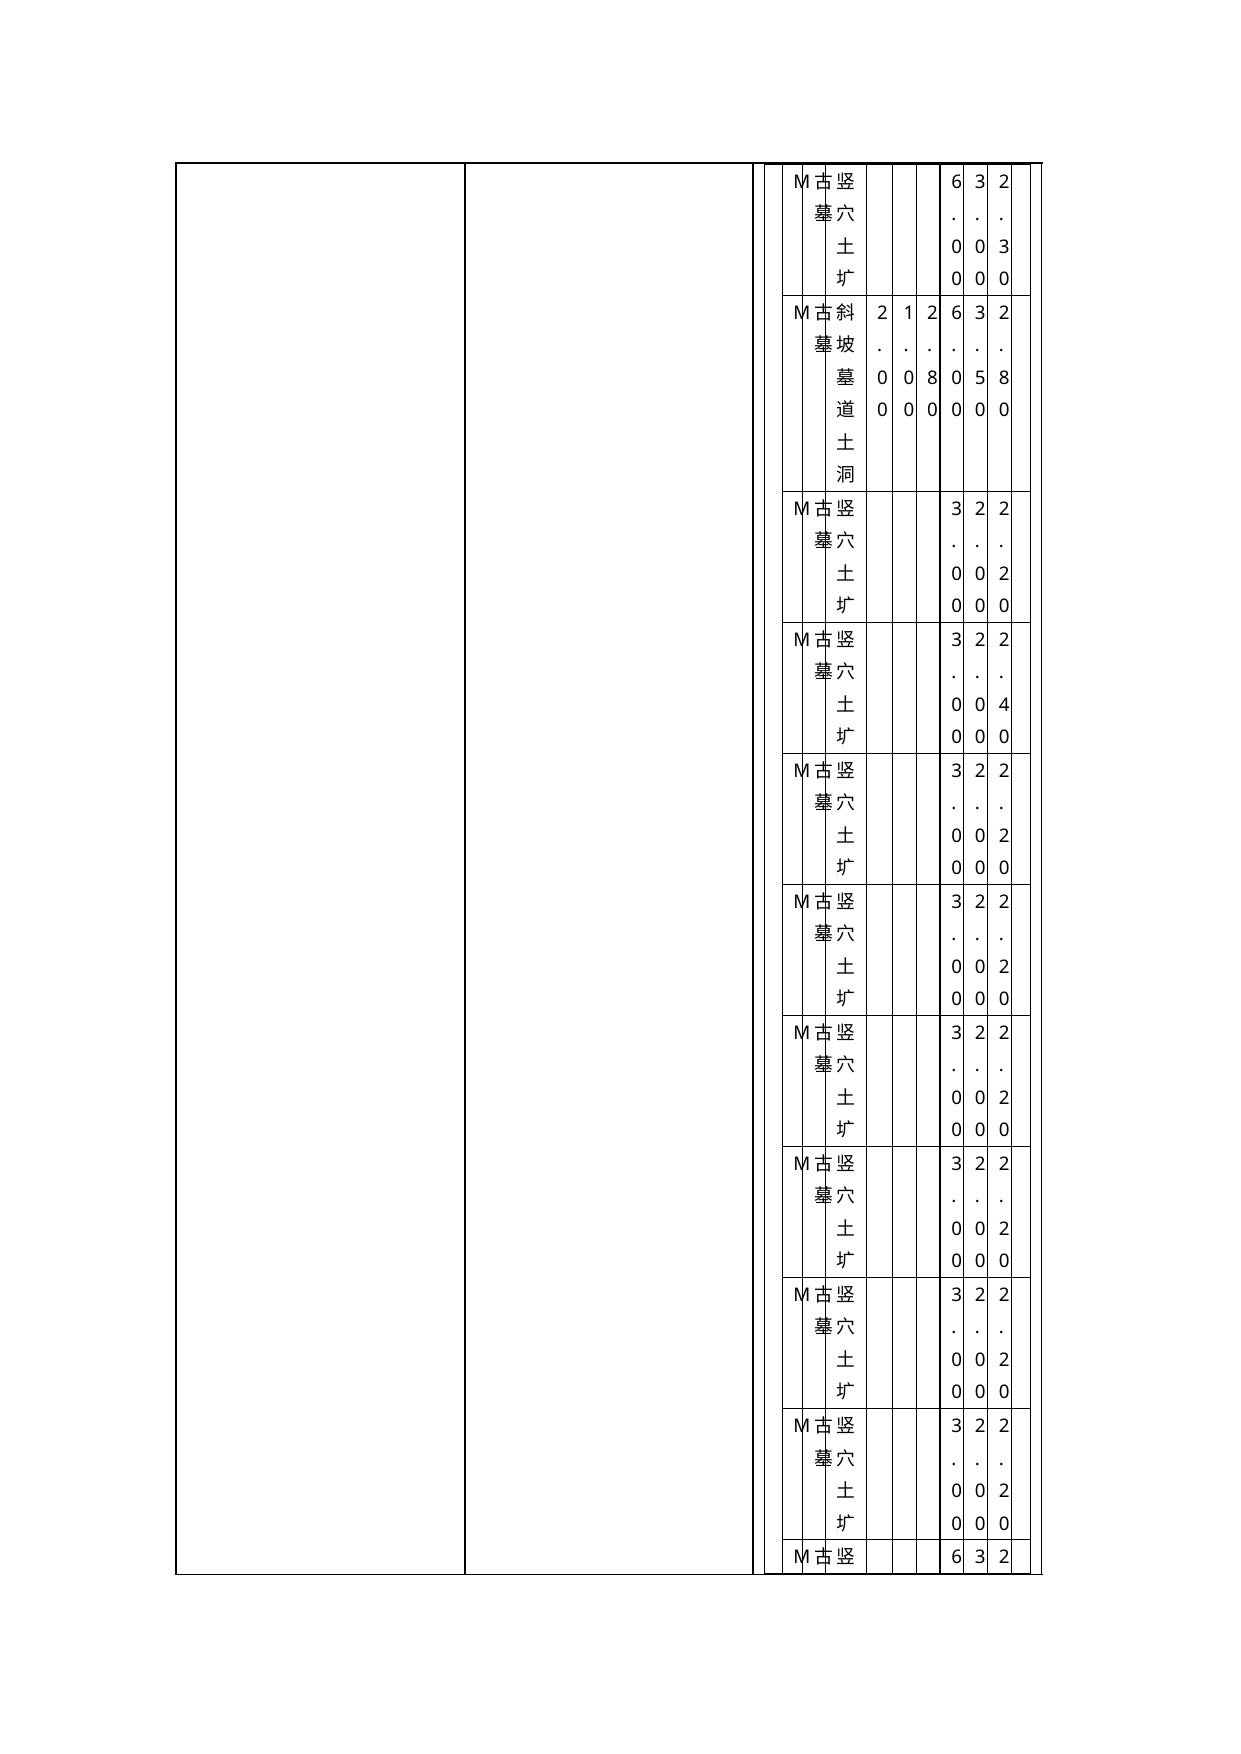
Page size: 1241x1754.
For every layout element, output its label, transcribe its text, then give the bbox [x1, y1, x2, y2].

table_cell [803, 1147, 825, 1277]
table_cell [1012, 296, 1030, 491]
table_cell [783, 1278, 802, 1408]
table_cell [893, 1278, 916, 1408]
table_cell [867, 1278, 892, 1408]
table_cell [917, 1409, 939, 1539]
table_cell [988, 1278, 1011, 1408]
table_cell [783, 492, 802, 622]
table_cell [826, 885, 866, 1015]
table_cell [867, 1540, 892, 1573]
table_cell [893, 885, 916, 1015]
table_cell [783, 885, 802, 1015]
table_cell [917, 1540, 939, 1573]
table_cell [988, 1409, 1011, 1539]
table_cell [964, 623, 987, 753]
table_cell [867, 1409, 892, 1539]
table_cell [867, 1016, 892, 1146]
table_cell [803, 492, 825, 622]
table_cell 5 [177, 164, 464, 1573]
table_cell [826, 492, 866, 622]
table_cell [941, 296, 963, 491]
table_cell [941, 623, 963, 753]
table_cell [826, 1016, 866, 1146]
table_cell [826, 296, 866, 491]
table_cell [941, 1147, 963, 1277]
table_cell [867, 885, 892, 1015]
table_cell [1012, 1540, 1030, 1573]
table_cell [867, 1147, 892, 1277]
table_cell [964, 296, 987, 491]
table_cell [783, 1540, 802, 1573]
table_cell [917, 754, 939, 884]
table_cell [803, 1409, 825, 1539]
table_cell ★ [466, 164, 752, 1573]
table_cell [803, 754, 825, 884]
table_cell [826, 1540, 866, 1573]
table_cell [803, 623, 825, 753]
table_cell [893, 1147, 916, 1277]
table_cell [988, 492, 1011, 622]
table_cell [1012, 754, 1030, 884]
table_cell [826, 1147, 866, 1277]
table_cell [826, 165, 866, 295]
table_cell [765, 165, 782, 1573]
table_cell [826, 623, 866, 753]
table_cell [783, 754, 802, 884]
table_cell [754, 164, 764, 1573]
table_cell [964, 754, 987, 884]
table_cell [893, 296, 916, 491]
table_cell [988, 1016, 1011, 1146]
table_cell [988, 1540, 1011, 1573]
table_cell [1012, 623, 1030, 753]
table_cell [917, 492, 939, 622]
table_cell [1012, 885, 1030, 1015]
table_cell [893, 1016, 916, 1146]
table_cell [941, 885, 963, 1015]
table_cell [867, 296, 892, 491]
table_cell [917, 296, 939, 491]
table_cell [988, 165, 1011, 295]
table_cell [803, 1016, 825, 1146]
table_cell [917, 885, 939, 1015]
table_cell [941, 165, 963, 295]
table_cell [917, 165, 939, 295]
table_cell [893, 492, 916, 622]
table_cell [1012, 165, 1030, 295]
table_cell [1012, 1409, 1030, 1539]
table_cell [826, 754, 866, 884]
table_cell [917, 1278, 939, 1408]
table_cell [893, 1540, 916, 1573]
table_cell [988, 296, 1011, 491]
table_cell [964, 1278, 987, 1408]
table_cell [867, 165, 892, 295]
table_cell [893, 1409, 916, 1539]
table_cell [803, 165, 825, 295]
table_cell [783, 165, 802, 295]
table_cell [826, 1278, 866, 1408]
table_cell [964, 1147, 987, 1277]
table_cell [1012, 1016, 1030, 1146]
table_cell [941, 1540, 963, 1573]
table_cell [803, 1278, 825, 1408]
table_cell [917, 1016, 939, 1146]
table_cell [964, 1540, 987, 1573]
table_cell [783, 296, 802, 491]
table_cell [803, 296, 825, 491]
table_cell [964, 885, 987, 1015]
table_cell [941, 754, 963, 884]
table_cell [1012, 1147, 1030, 1277]
table_cell [1031, 164, 1041, 1573]
table_cell [893, 754, 916, 884]
table_cell [988, 885, 1011, 1015]
table_cell [1012, 1278, 1030, 1408]
table_cell [941, 1016, 963, 1146]
table_cell [803, 1540, 825, 1573]
table_cell [917, 623, 939, 753]
table_cell [893, 165, 916, 295]
table_cell [964, 165, 987, 295]
table_cell [1012, 492, 1030, 622]
table_cell [803, 885, 825, 1015]
table_cell [964, 492, 987, 622]
table_cell [867, 492, 892, 622]
table_cell [941, 492, 963, 622]
table_cell [826, 1409, 866, 1539]
table_cell [917, 1147, 939, 1277]
table_cell [964, 1409, 987, 1539]
table_cell [988, 623, 1011, 753]
table_cell [941, 1409, 963, 1539]
table_cell [941, 1278, 963, 1408]
table_cell [783, 1409, 802, 1539]
table_cell [783, 1016, 802, 1146]
table_cell [988, 754, 1011, 884]
table_cell [867, 754, 892, 884]
table_cell [988, 1147, 1011, 1277]
table_cell [867, 623, 892, 753]
table_cell [783, 623, 802, 753]
table_cell [964, 1016, 987, 1146]
table_cell [783, 1147, 802, 1277]
table_cell [893, 623, 916, 753]
